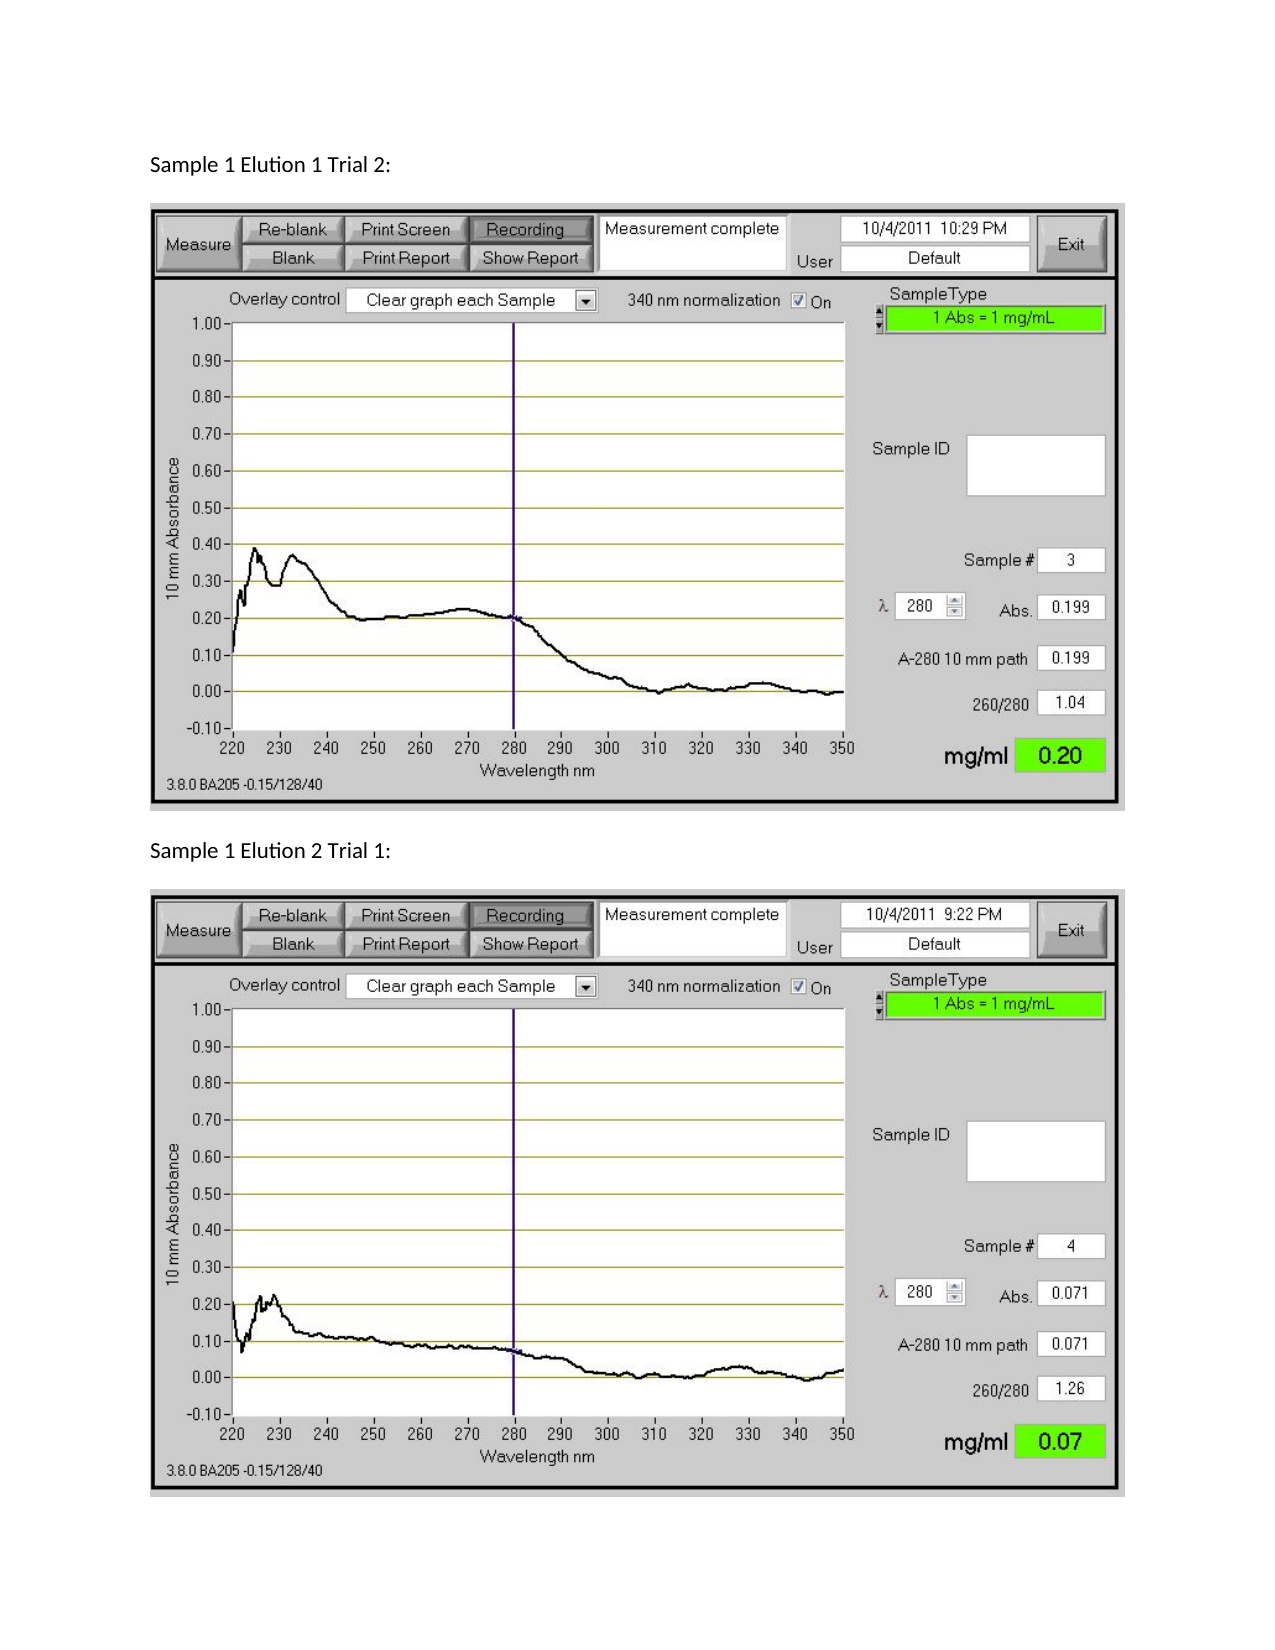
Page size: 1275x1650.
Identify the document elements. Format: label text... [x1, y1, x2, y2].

picture [150, 203, 1125, 811]
text Sample 1 Elution 1 Trial 2: [150, 150, 1125, 178]
text Sample 1 Elution 2 Trial 1: [150, 836, 1125, 864]
picture [150, 889, 1125, 1497]
